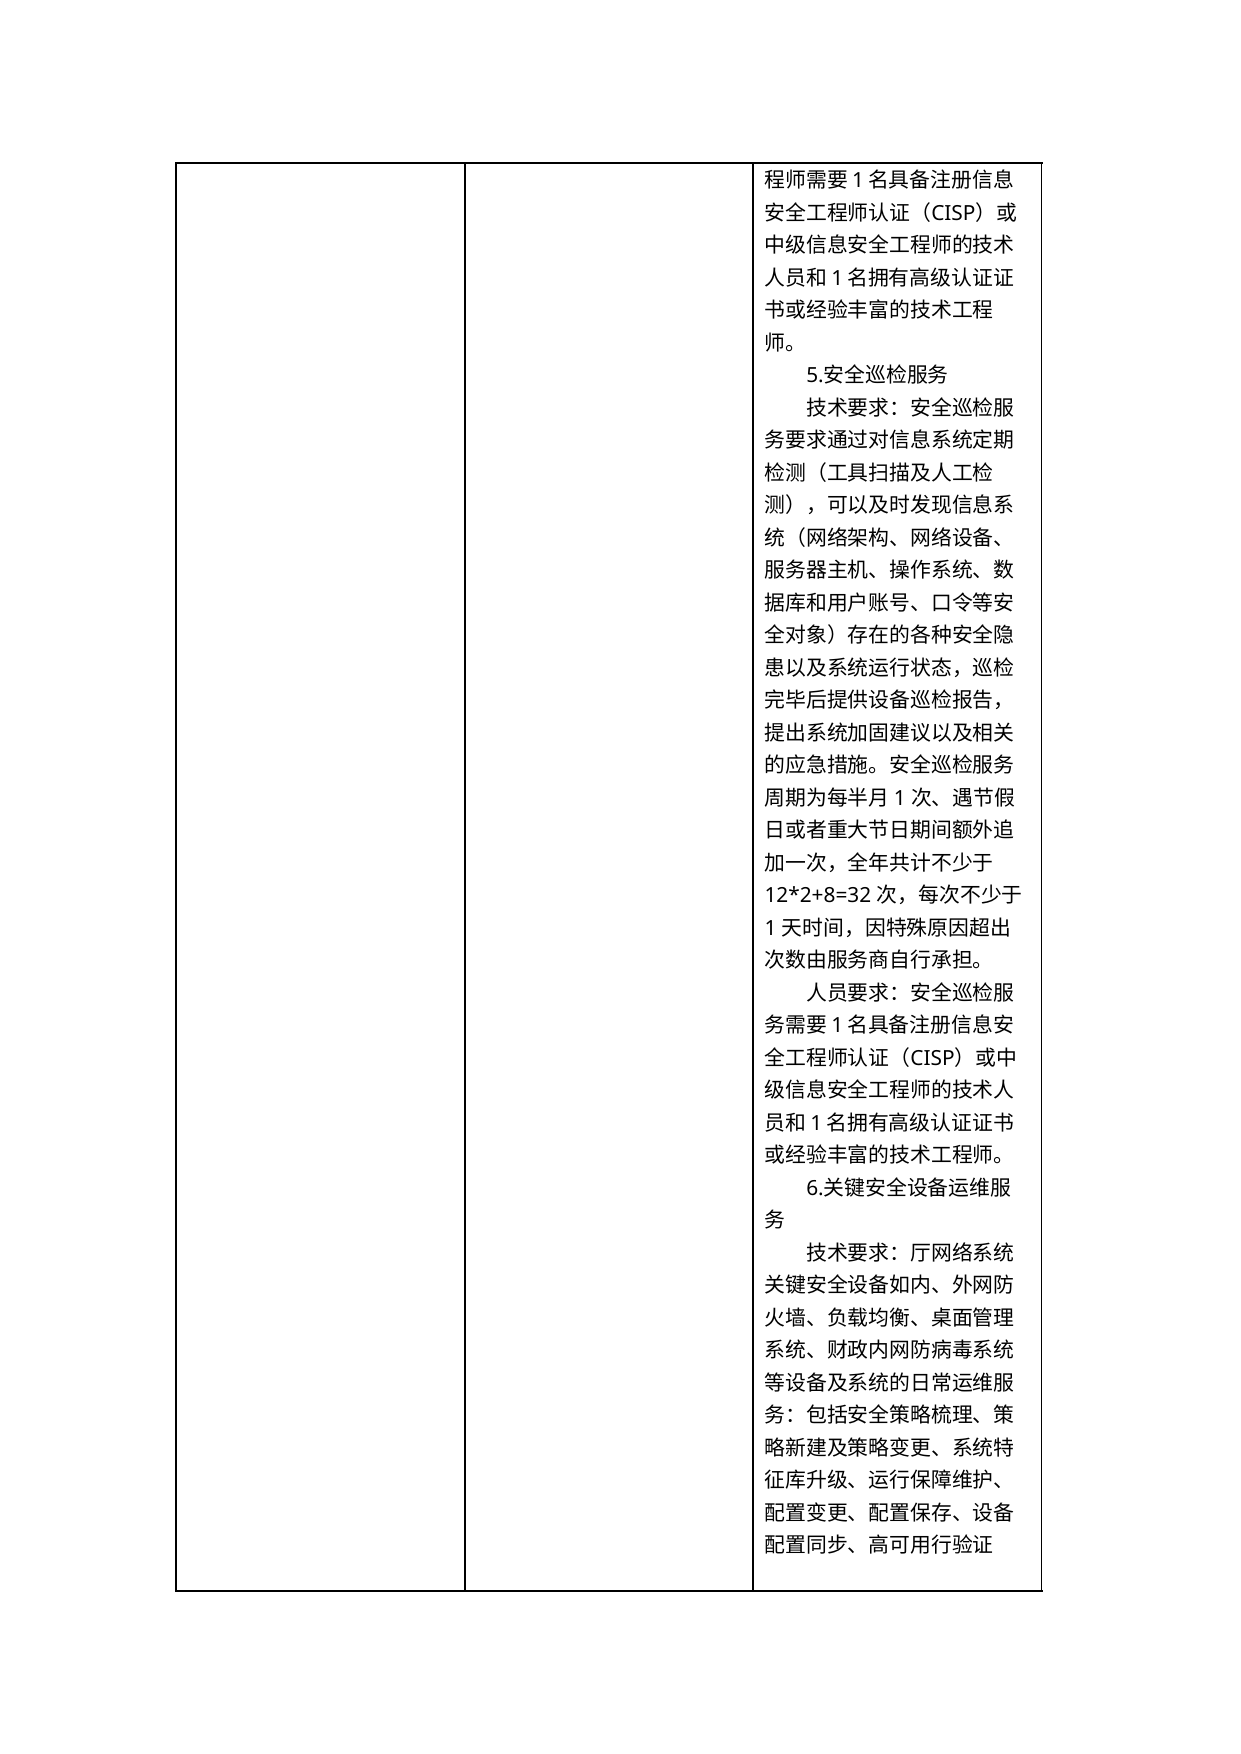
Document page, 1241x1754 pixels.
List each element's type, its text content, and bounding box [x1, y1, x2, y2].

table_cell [754, 164, 1041, 1590]
table_cell 1 [177, 164, 464, 1590]
table_cell [466, 164, 752, 1590]
